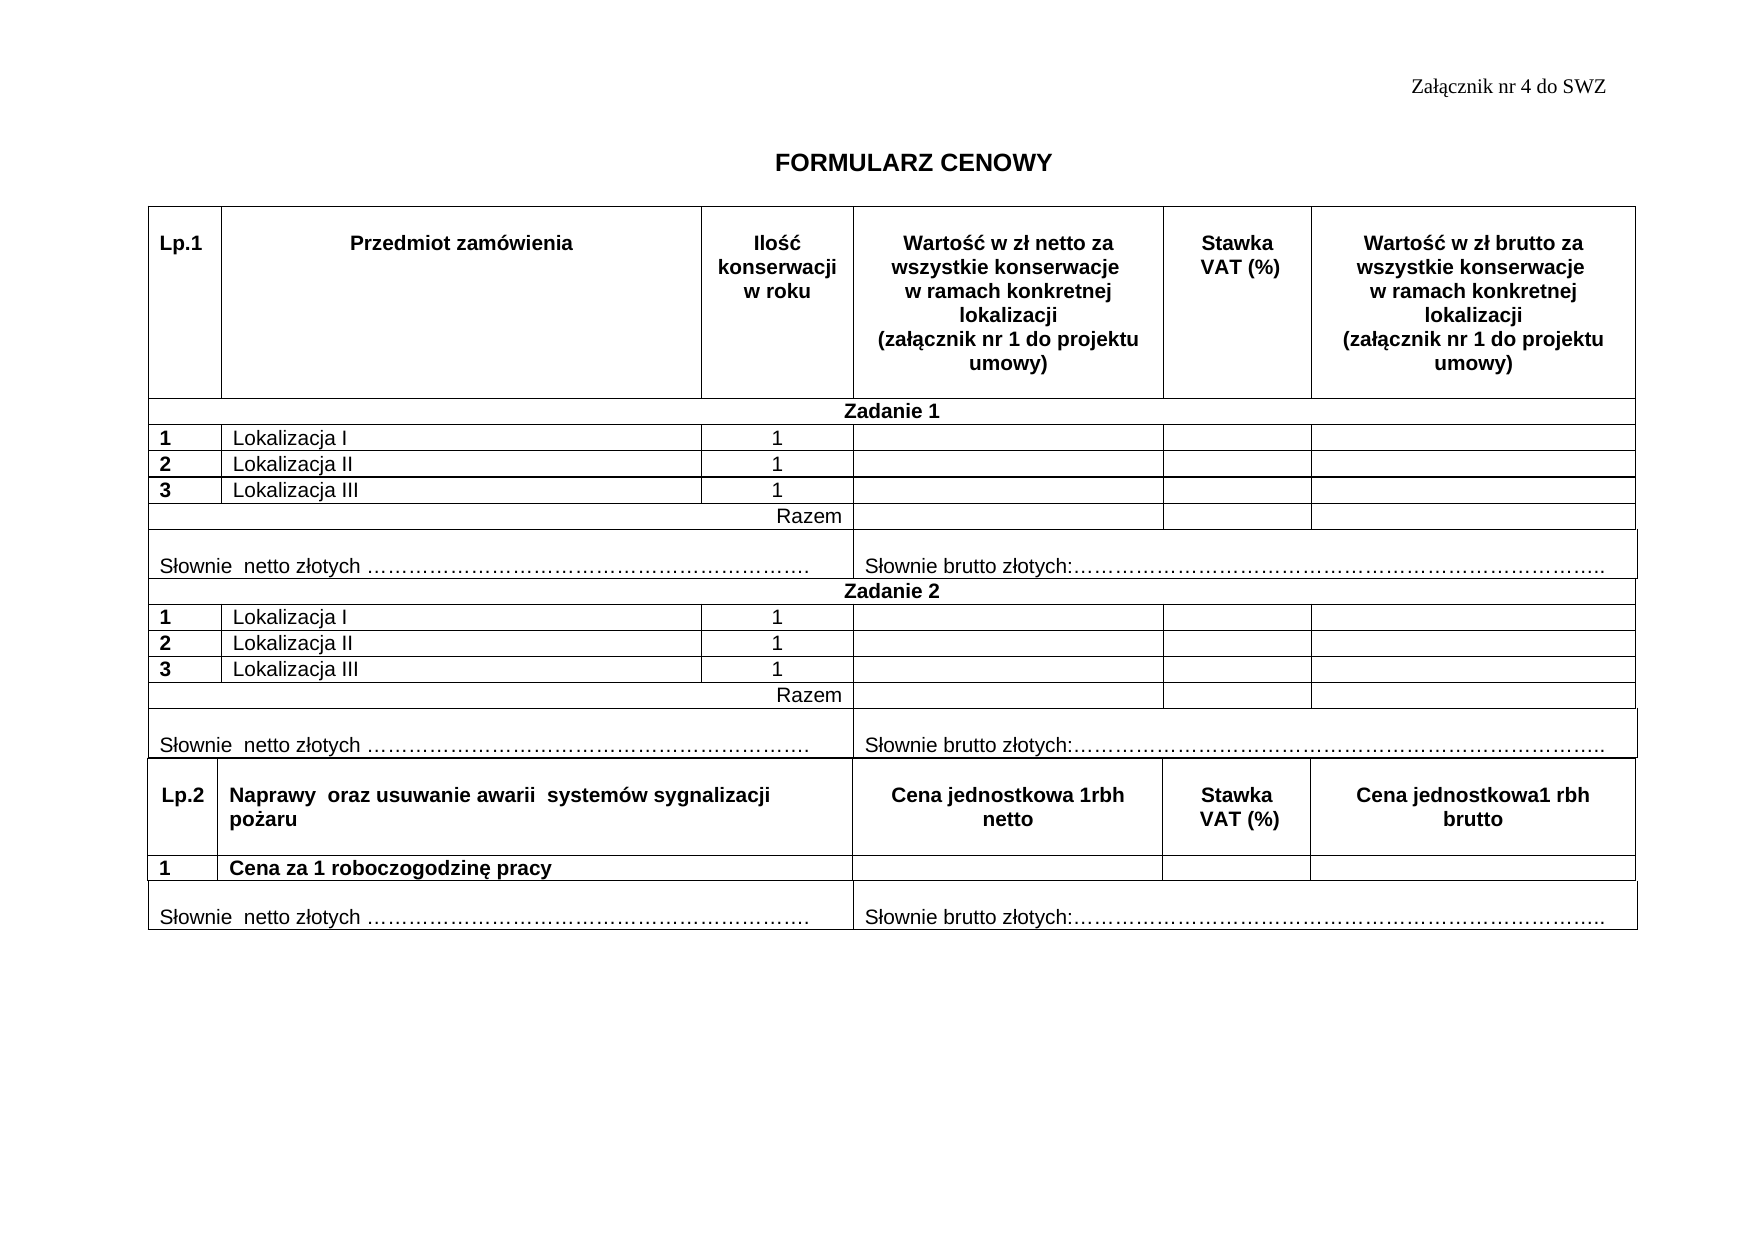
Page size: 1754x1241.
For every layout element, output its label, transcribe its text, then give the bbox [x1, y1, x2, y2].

table_cell [1164, 631, 1311, 656]
table_cell 3 [149, 478, 221, 502]
table_cell 1 [148, 856, 217, 879]
table_cell [854, 631, 1163, 656]
table_cell [1312, 425, 1635, 450]
table_cell [853, 856, 1162, 879]
table_cell [1311, 856, 1635, 879]
table_header Cena jednostkowa 1rbh netto [853, 759, 1162, 854]
table_header Wartość w zł brutto za wszystkie konserwacje w ramach konkretnej lokalizacji (załącznik nr 1 do projektu umowy) [1312, 207, 1635, 398]
table_cell [1312, 504, 1635, 528]
table_cell Lokalizacja II [222, 451, 701, 476]
table_cell Zadanie 2 [149, 579, 1635, 603]
table_cell [854, 504, 1163, 528]
table_cell [1164, 504, 1311, 528]
table_cell 1 [702, 605, 853, 629]
table_cell 1 [702, 657, 853, 682]
table_header Lp.1 [149, 207, 221, 398]
table_header Przedmiot zamówienia [222, 207, 701, 398]
table_cell Zadanie 1 [149, 399, 1635, 424]
table_cell 1 [149, 425, 221, 450]
table_cell Cena za 1 roboczogodzinę pracy [218, 856, 852, 879]
table_cell 3 [149, 657, 221, 682]
table_cell [1312, 451, 1635, 476]
table_cell 1 [149, 605, 221, 629]
table_cell [854, 451, 1163, 476]
table_cell [854, 425, 1163, 450]
table_header Stawka VAT (%) [1163, 759, 1310, 854]
table_cell 1 [702, 451, 853, 476]
table_cell Razem [149, 504, 853, 528]
table_cell [1164, 605, 1311, 629]
table_header Naprawy oraz usuwanie awarii systemów sygnalizacji pożaru [218, 759, 852, 854]
table_cell [1312, 605, 1635, 629]
table_header Ilość konserwacji w roku [702, 207, 853, 398]
table_cell [1164, 683, 1311, 708]
table_cell Słownie netto złotych ………………………………………………………. [149, 709, 853, 757]
table_cell [1312, 478, 1635, 502]
table_cell [854, 683, 1163, 708]
table_header Lp.2 [148, 759, 217, 854]
table_cell 2 [149, 631, 221, 656]
table_cell [1164, 451, 1311, 476]
table_header Słownie netto złotych ………………………………………………………. [149, 881, 853, 928]
table_cell 1 [702, 425, 853, 450]
table_header Cena jednostkowa1 rbh brutto [1311, 759, 1635, 854]
table_cell [1164, 657, 1311, 682]
table_cell 1 [702, 478, 853, 502]
table_cell Lokalizacja I [222, 605, 701, 629]
table_cell Lokalizacja II [222, 631, 701, 656]
table_header Stawka VAT (%) [1164, 207, 1311, 398]
table_cell Razem [149, 683, 853, 708]
table_cell [1312, 631, 1635, 656]
table_cell [854, 605, 1163, 629]
table_header Słownie brutto złotych:………………………………………………………………….. [854, 881, 1637, 928]
table_cell Słownie netto złotych ………………………………………………………. [149, 530, 853, 577]
table_cell [1312, 657, 1635, 682]
table_cell 1 [702, 631, 853, 656]
table_cell Lokalizacja I [222, 425, 701, 450]
table_cell Słownie brutto złotych:………………………………………………………………….. [854, 529, 1637, 577]
table_cell [1164, 425, 1311, 450]
table_cell [1163, 856, 1310, 879]
table_cell Słownie brutto złotych:………………………………………………………………….. [854, 708, 1637, 757]
table_cell Lokalizacja III [222, 657, 701, 682]
table_cell 2 [149, 451, 221, 476]
table_cell Lokalizacja III [222, 478, 701, 502]
table_cell [1312, 683, 1635, 708]
table_header Wartość w zł netto za wszystkie konserwacje w ramach konkretnej lokalizacji (załącznik nr 1 do projektu umowy) [854, 207, 1163, 398]
table_cell [854, 478, 1163, 502]
table_cell [1164, 478, 1311, 502]
table_cell [854, 657, 1163, 682]
text FORMULARZ CENOWY [221, 148, 1606, 176]
